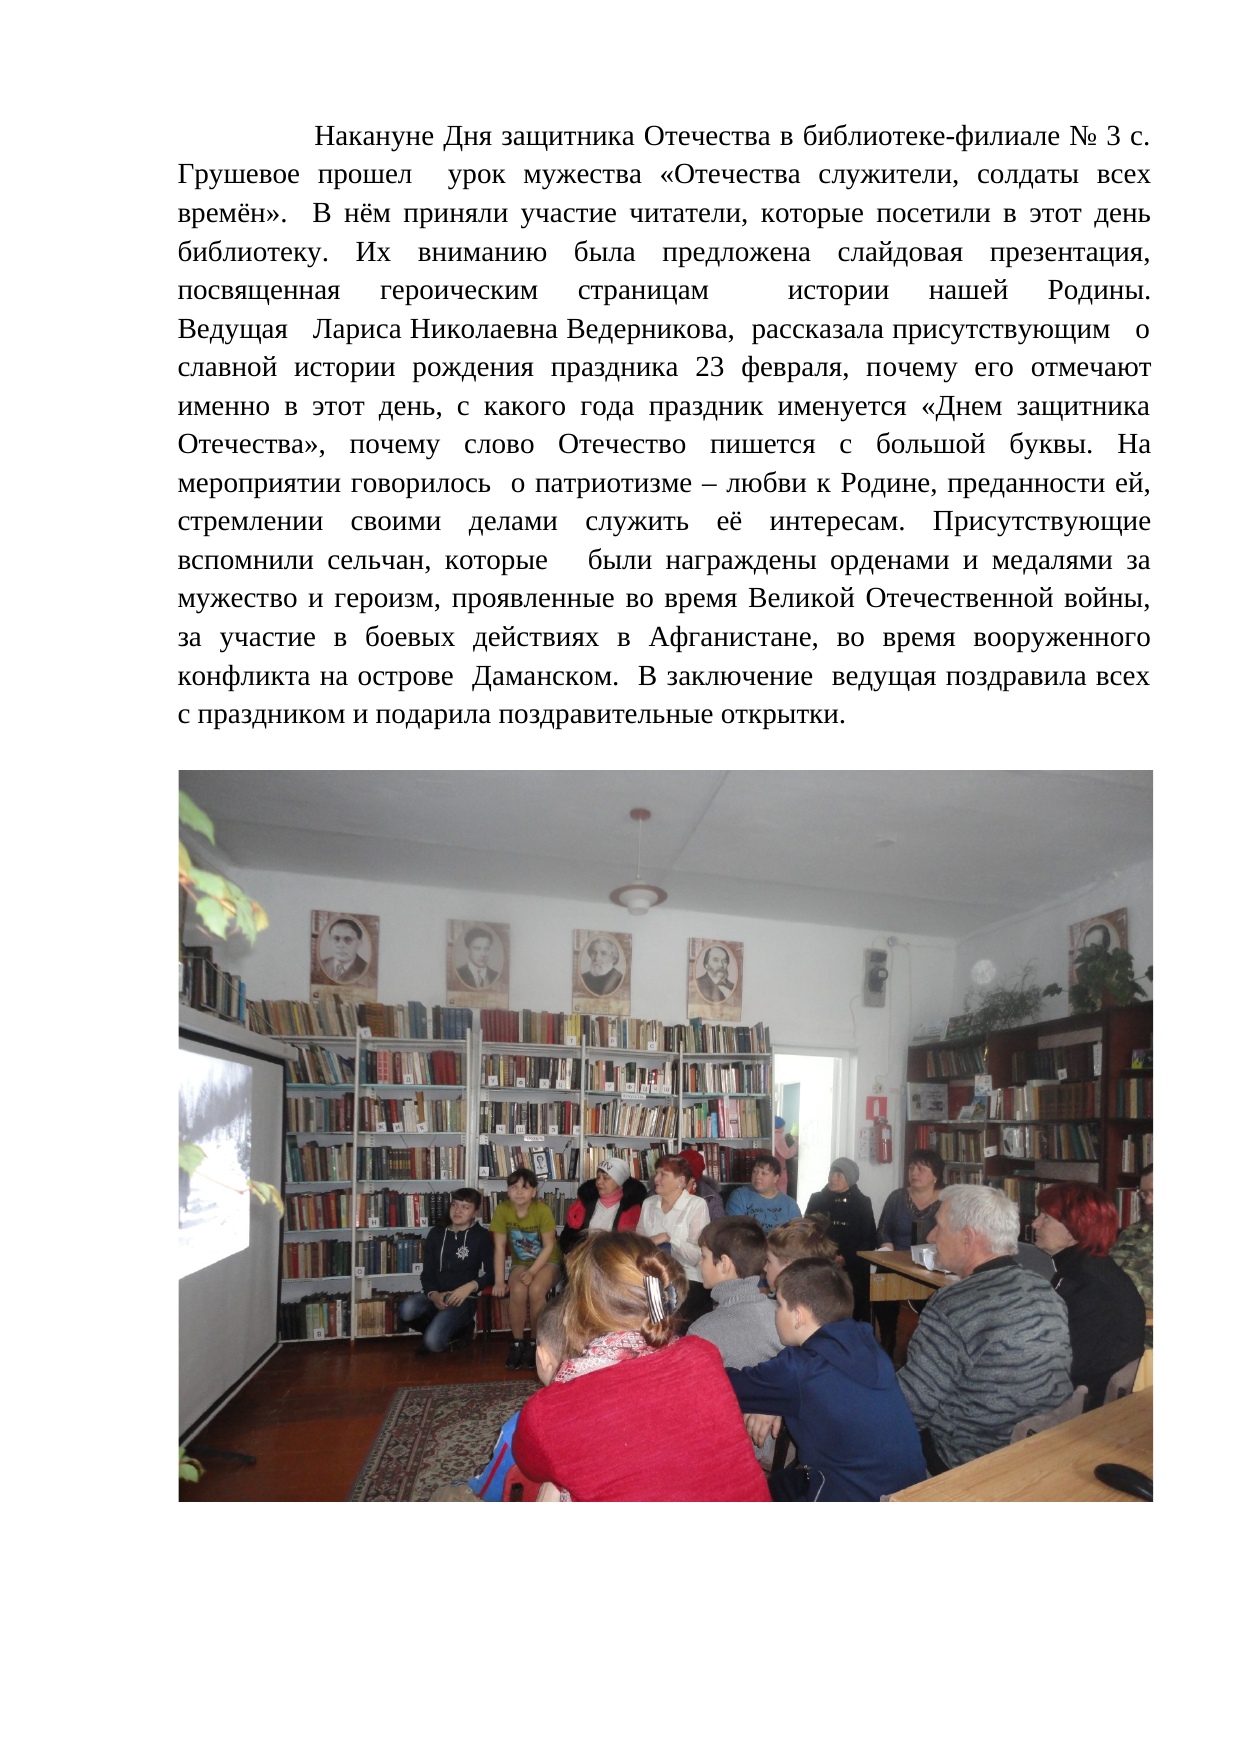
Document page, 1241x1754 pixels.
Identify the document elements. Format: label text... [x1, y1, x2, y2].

text Накануне Дня защитника Отечества в библиотеке-филиале № 3 с. Грушевое прошел урок мужества «Отечества служители, солдаты всех времён». В нём приняли участие читатели, которые посетили в этот день библиотеку. Их вниманию была предложена слайдовая презентация, посвященная героическим страницам истории нашей Родины. Ведущая Лариса Николаевна Ведерникова, рассказала присутствующим о славной истории рождения праздника 23 февраля, почему его отмечают именно в этот день, с какого года праздник именуется «Днем защитника Отечества», почему слово Отечество пишется с большой буквы. На мероприятии говорилось о патриотизме – любви к Родине, преданности ей, стремлении своими делами служить её интересам. Присутствующие вспомнили сельчан, которые были награждены орденами и медалями за мужество и героизм, проявленные во время Великой Отечественной войны, за участие в боевых действиях в Афганистане, во время вооруженного конфликта на острове Даманском. В заключение ведущая поздравила всех с праздником и подарила поздравительные открытки. [177, 118, 1152, 730]
picture [178, 770, 1154, 1502]
